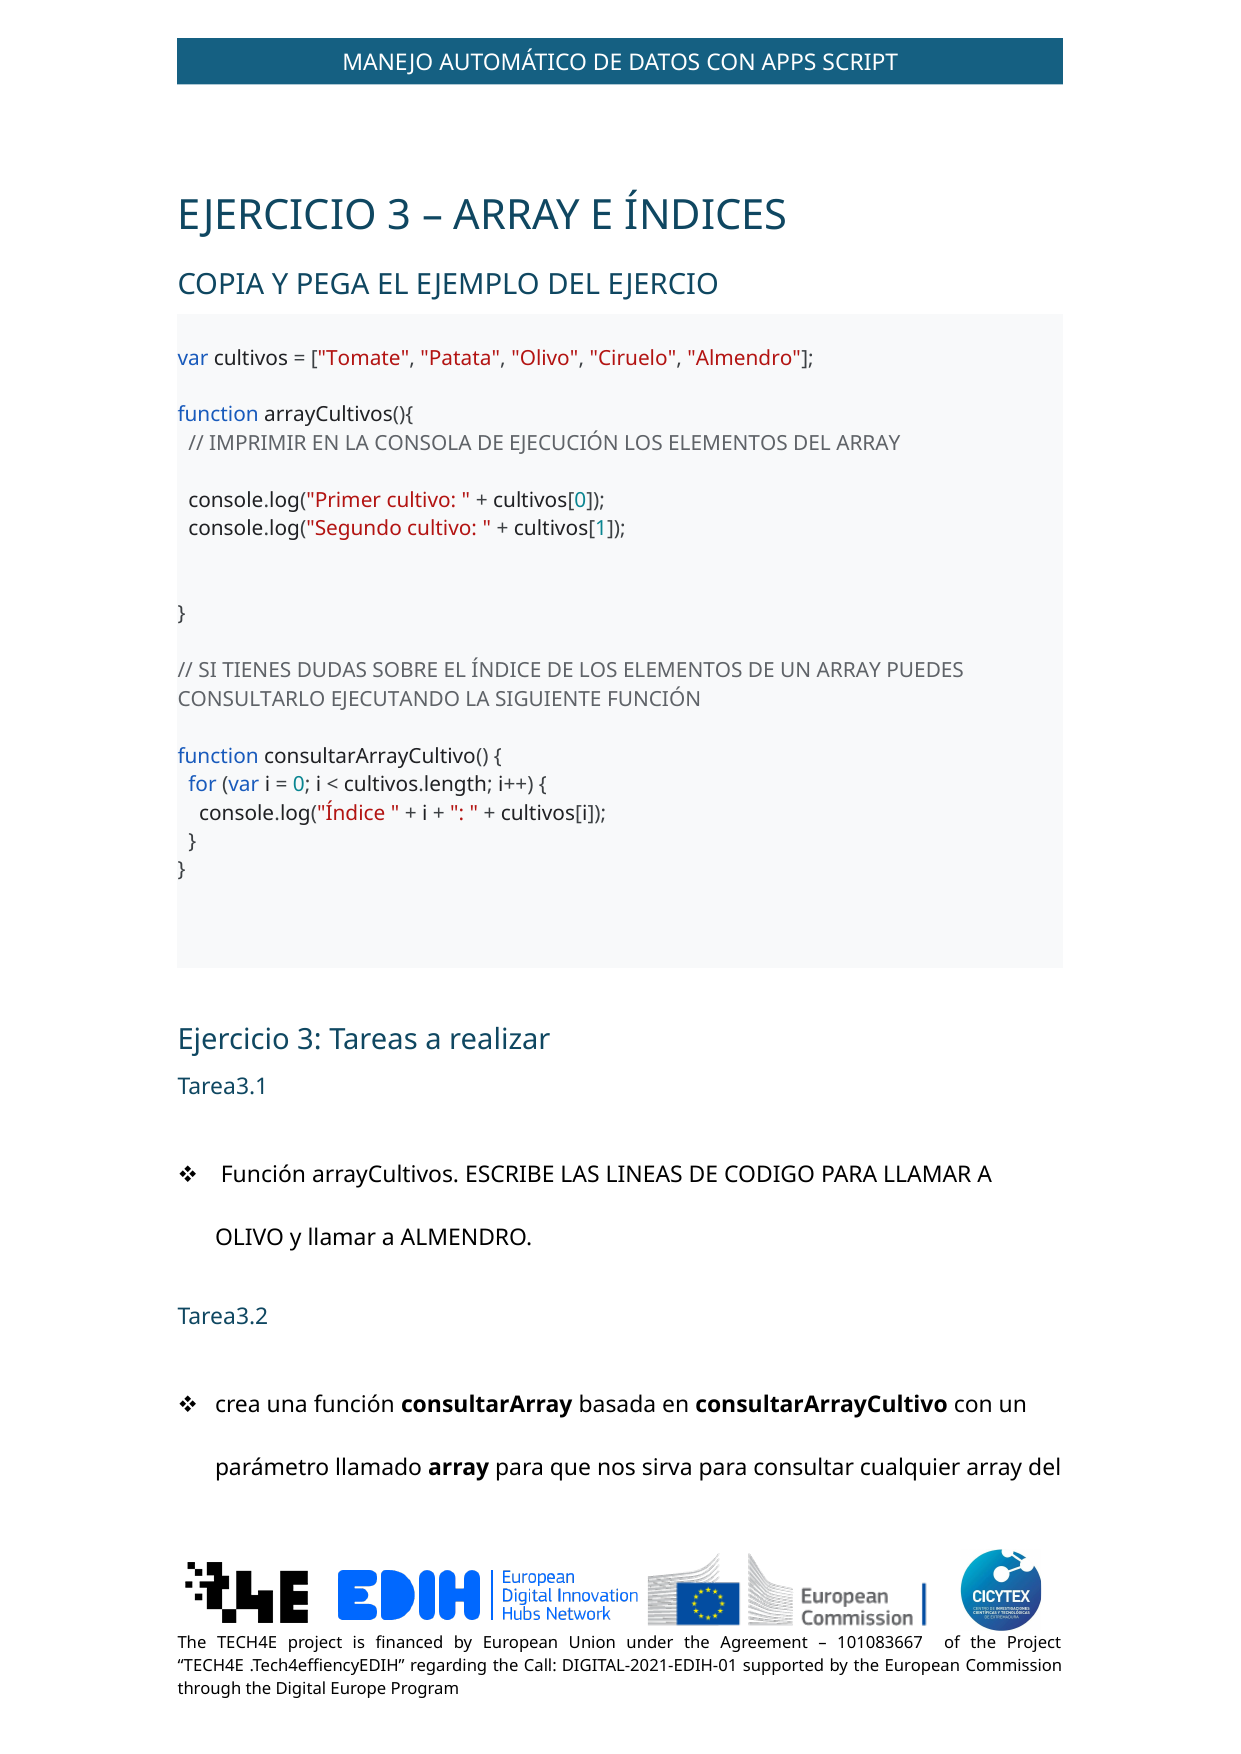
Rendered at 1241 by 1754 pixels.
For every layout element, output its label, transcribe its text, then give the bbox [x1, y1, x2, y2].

picture [326, 1549, 1042, 1631]
text for (var i = 0; i < cultivos.length; i++) { [177, 769, 1063, 798]
text function arrayCultivos(){ [177, 399, 1063, 428]
text var cultivos = ["Tomate", "Patata", "Olivo", "Ciruelo", "Almendro"]; [177, 343, 1063, 371]
list Función arrayCultivos. ESCRIBE LAS LINEAS DE CODIGO PARA LLAMAR A OLIVO y llamar a ALMENDRO. [177, 1158, 1063, 1252]
picture [177, 1553, 315, 1631]
subtitle Ejercicio 3: Tareas a realizar [177, 1019, 1063, 1058]
subtitle COPIA Y PEGA EL EJEMPLO DEL EJERCIO [177, 263, 1063, 303]
text // SI TIENES DUDAS SOBRE EL ÍNDICE DE LOS ELEMENTOS DE UN ARRAY PUEDES CONSULTARLO EJECUTANDO LA SIGUIENTE FUNCIÓN [177, 655, 1063, 712]
text console.log("Primer cultivo: " + cultivos[0]); [177, 485, 1063, 513]
subtitle Tarea3.2 [177, 1300, 1063, 1331]
text } [177, 598, 1063, 627]
text console.log("Índice " + i + ": " + cultivos[i]); [177, 798, 1063, 826]
text function consultarArrayCultivo() { [177, 741, 1063, 769]
subtitle EJERCICIO 3 – ARRAY E ÍNDICES [177, 185, 1063, 242]
text console.log("Segundo cultivo: " + cultivos[1]); [177, 513, 1063, 542]
text } [177, 854, 1063, 883]
text // IMPRIMIR EN LA CONSOLA DE EJECUCIÓN LOS ELEMENTOS DEL ARRAY [177, 428, 1063, 456]
subtitle Tarea3.1 [177, 1070, 1063, 1101]
text } [177, 826, 1063, 854]
